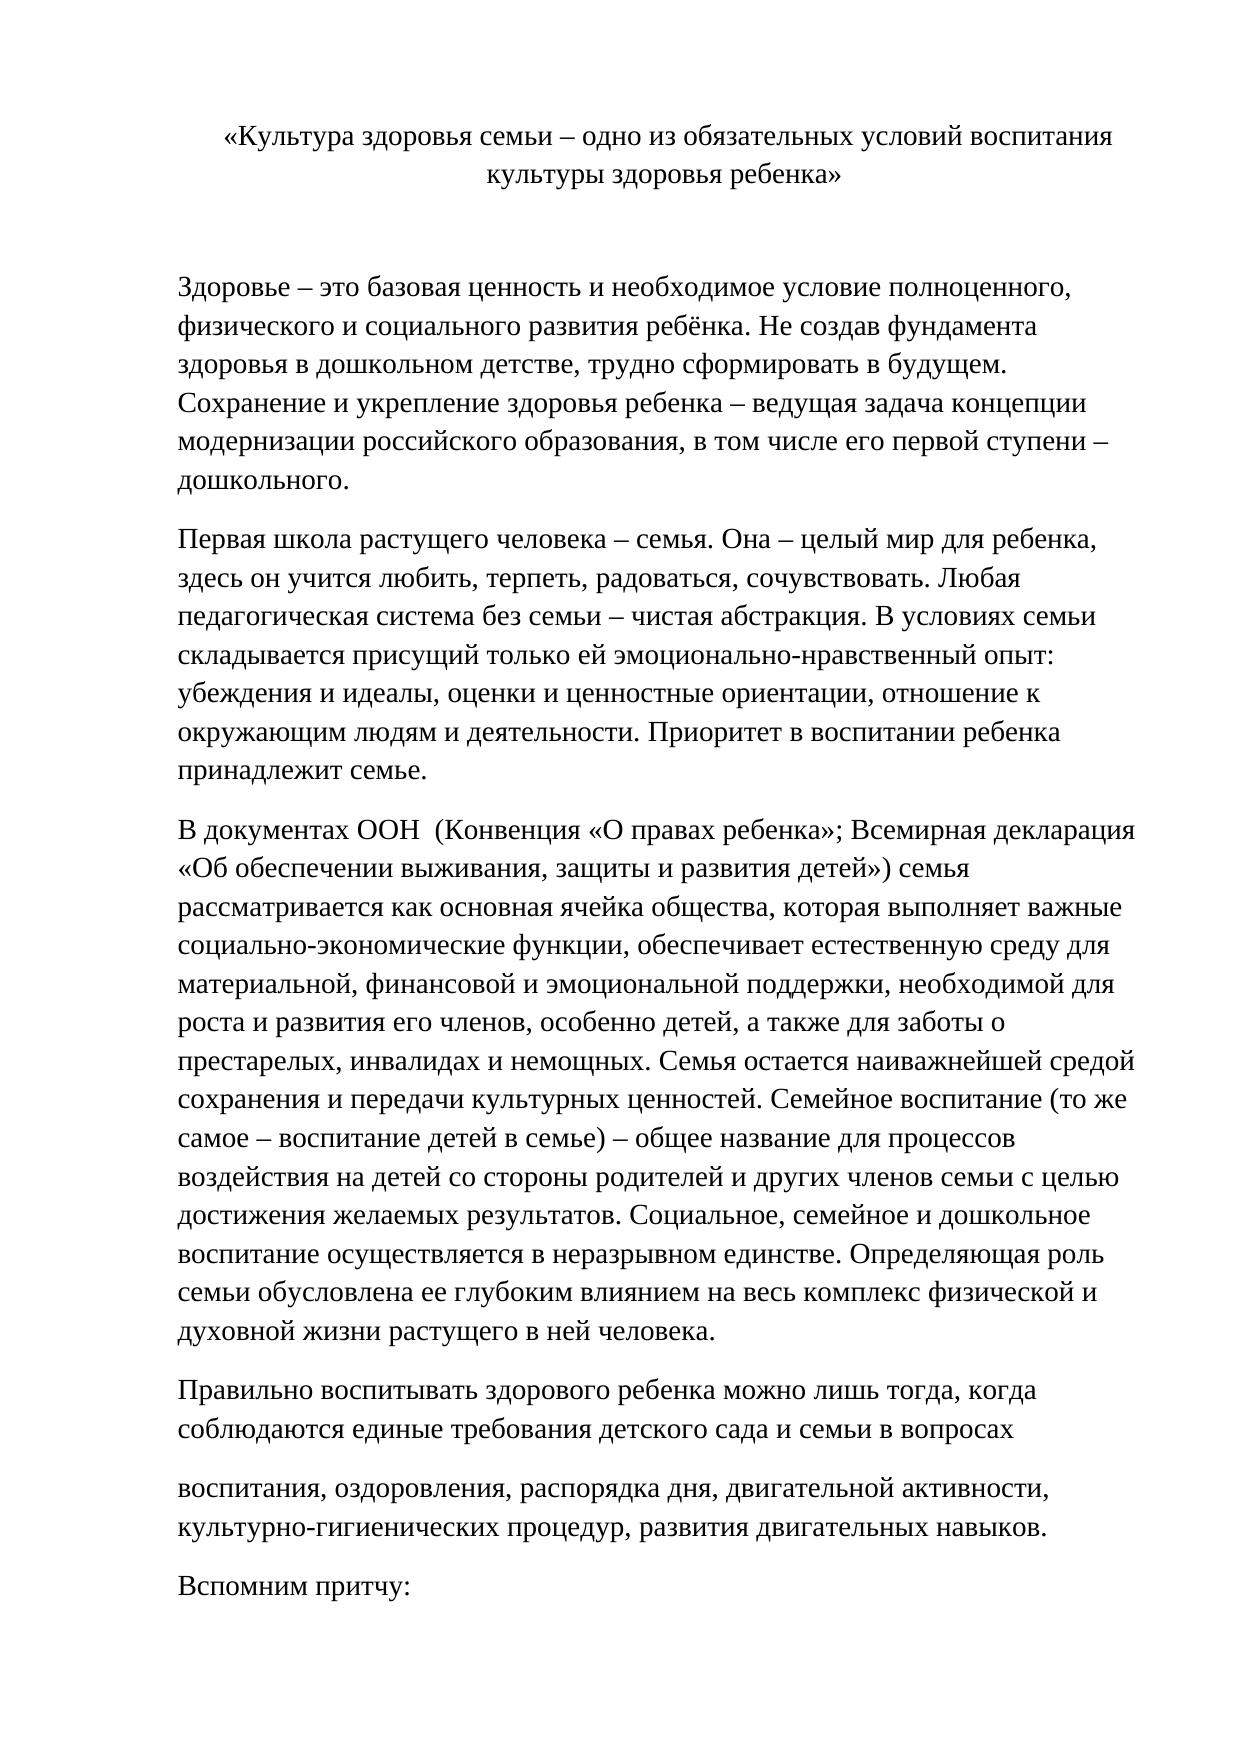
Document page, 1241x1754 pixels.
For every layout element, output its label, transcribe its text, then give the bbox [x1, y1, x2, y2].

text «Культура здоровья семьи – одно из обязательных условий воспитания культуры здоровья ребенка» [177, 118, 1152, 190]
text В документах ООН (Конвенция «О правах ребенка»; Всемирная декларация «Об обеспечении выживания, защиты и развития детей») семья рассматривается как основная ячейка общества, которая выполняет важные социально-экономические функции, обеспечивает естественную среду для материальной, финансовой и эмоциональной поддержки, необходимой для роста и развития его членов, особенно детей, а также для заботы о престарелых, инвалидах и немощных. Семья остается наиважнейшей средой сохранения и передачи культурных ценностей. Семейное воспитание (то же самое – воспитание детей в семье) – общее название для процессов воздействия на детей со стороны родителей и других членов семьи с целью достижения желаемых результатов. Социальное, семейное и дошкольное воспитание осуществляется в неразрывном единстве. Определяющая роль семьи обусловлена ее глубоким влиянием на весь комплекс физической и духовной жизни растущего в ней человека. [177, 812, 1152, 1346]
text Здоровье – это базовая ценность и необходимое условие полноценного, физического и социального развития ребёнка. Не создав фундамента здоровья в дошкольном детстве, трудно сформировать в будущем. Сохранение и укрепление здоровья ребенка – ведущая задача концепции модернизации российского образования, в том числе его первой ступени – дошкольного. [177, 269, 1152, 495]
text воспитания, оздоровления, распорядка дня, двигательной активности, культурно-гигиенических процедур, развития двигательных навыков. [177, 1470, 1152, 1542]
text Правильно воспитывать здорового ребенка можно лишь тогда, когда соблюдаются единые требования детского сада и семьи в вопросах [177, 1372, 1152, 1444]
text Вспомним притчу: [177, 1568, 1152, 1602]
text Первая школа растущего человека – семья. Она – целый мир для ребенка, здесь он учится любить, терпеть, радоваться, сочувствовать. Любая педагогическая система без семьи – чистая абстракция. В условиях семьи складывается присущий только ей эмоционально-нравственный опыт: убеждения и идеалы, оценки и ценностные ориентации, отношение к окружающим людям и деятельности. Приоритет в воспитании ребенка принадлежит семье. [177, 521, 1152, 786]
